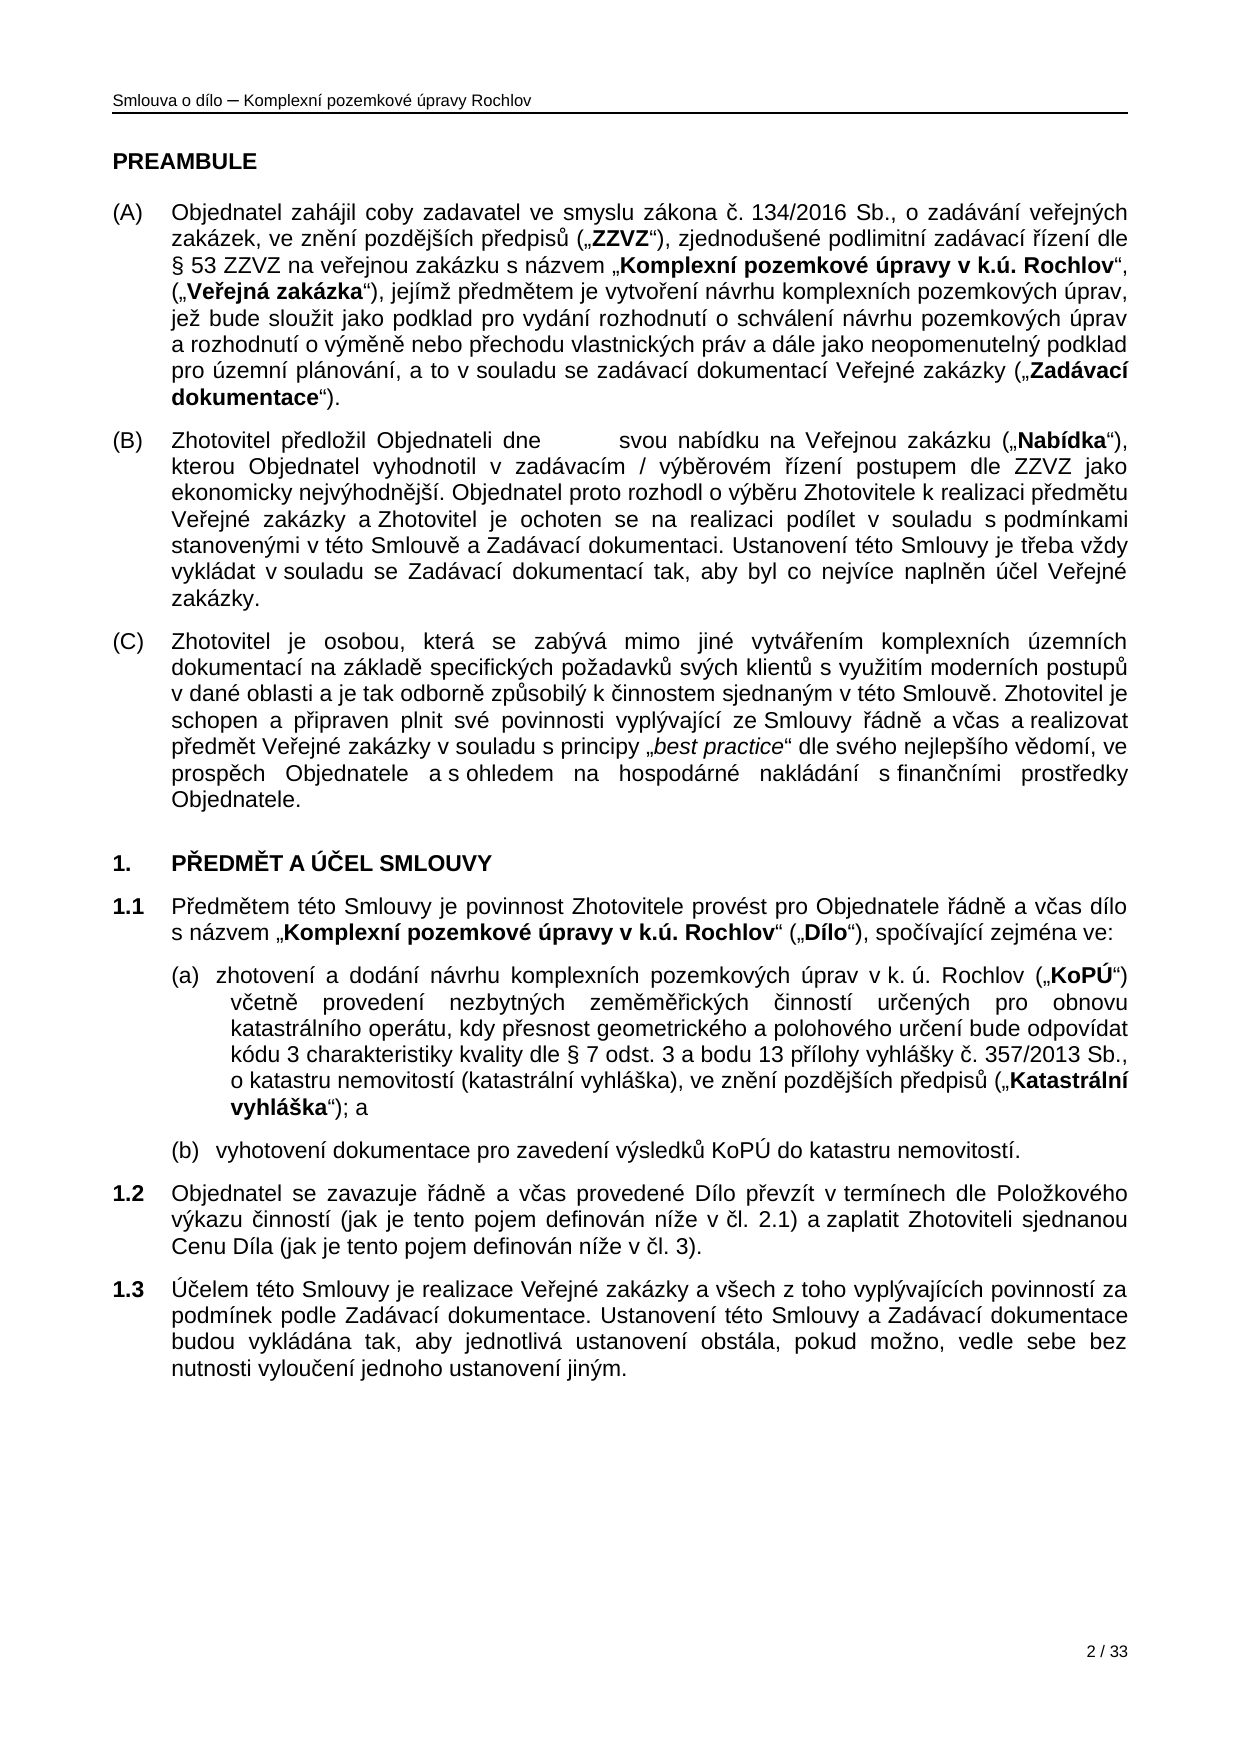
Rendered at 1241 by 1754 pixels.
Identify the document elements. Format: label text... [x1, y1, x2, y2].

text Zhotovitel je osobou, která se zabývá mimo jiné vytvářením komplexních územních dokumentací na základě specifických požadavků svých klientů s využitím moderních postupů v dané oblasti a je tak odborně způsobilý k činnostem sjednaným v této Smlouvě. Zhotovitel je schopen a připraven plnit své povinnosti vyplývající ze Smlouvy řádně a včas a realizovat předmět Veřejné zakázky v souladu s principy „best practice“ dle svého nejlepšího vědomí, ve prospěch Objednatele a s ohledem na hospodárné nakládání s finančními prostředky Objednatele. [112, 628, 1128, 812]
subtitle Preambule [112, 148, 1128, 174]
text Předmětem této Smlouvy je povinnost Zhotovitele provést pro Objednatele řádně a včas dílo s názvem „Komplexní pozemkové úpravy v k.ú. Rochlov“ („Dílo“), spočívající zejména ve: [112, 893, 1128, 945]
text Objednatel se zavazuje řádně a včas provedené Dílo převzít v termínech dle Položkového výkazu činností (jak je tento pojem definován níže v čl. 2.1) a zaplatit Zhotoviteli sjednanou Cenu Díla (jak je tento pojem definován níže v čl. 3). [112, 1180, 1128, 1259]
text Předmět a účel smlouvy [112, 850, 1128, 876]
text Zhotovitel předložil Objednateli dne svou nabídku na Veřejnou zakázku („Nabídka“), kterou Objednatel vyhodnotil v zadávacím / výběrovém řízení postupem dle ZZVZ jako ekonomicky nejvýhodnější. Objednatel proto rozhodl o výběru Zhotovitele k realizaci předmětu Veřejné zakázky a Zhotovitel je ochoten se na realizaci podílet v souladu s podmínkami stanovenými v této Smlouvě a Zadávací dokumentaci. Ustanovení této Smlouvy je třeba vždy vykládat v souladu se Zadávací dokumentací tak, aby byl co nejvíce naplněn účel Veřejné zakázky. [112, 427, 1128, 611]
text zhotovení a dodání návrhu komplexních pozemkových úprav v k. ú. Rochlov („KoPÚ“) včetně provedení nezbytných zeměměřických činností určených pro obnovu katastrálního operátu, kdy přesnost geometrického a polohového určení bude odpovídat kódu 3 charakteristiky kvality dle § 7 odst. 3 a bodu 13 přílohy vyhlášky č. 357/2013 Sb., o katastru nemovitostí (katastrální vyhláška), ve znění pozdějších předpisů („Katastrální vyhláška“); a [171, 962, 1128, 1120]
text Účelem této Smlouvy je realizace Veřejné zakázky a všech z toho vyplývajících povinností za podmínek podle Zadávací dokumentace. Ustanovení této Smlouvy a Zadávací dokumentace budou vykládána tak, aby jednotlivá ustanovení obstála, pokud možno, vedle sebe bez nutnosti vyloučení jednoho ustanovení jiným. [112, 1276, 1128, 1381]
text vyhotovení dokumentace pro zavedení výsledků KoPÚ do katastru nemovitostí. [171, 1137, 1128, 1163]
text Objednatel zahájil coby zadavatel ve smyslu zákona č. 134/2016 Sb., o zadávání veřejných zakázek, ve znění pozdějších předpisů („ZZVZ“), zjednodušené podlimitní zadávací řízení dle § 53 ZZVZ na veřejnou zakázku s názvem „Komplexní pozemkové úpravy v k.ú. Rochlov“, („Veřejná zakázka“), jejímž předmětem je vytvoření návrhu komplexních pozemkových úprav, jež bude sloužit jako podklad pro vydání rozhodnutí o schválení návrhu pozemkových úprav a rozhodnutí o výměně nebo přechodu vlastnických práv a dále jako neopomenutelný podklad pro územní plánování, a to v souladu se zadávací dokumentací Veřejné zakázky („Zadávací dokumentace“). [112, 199, 1128, 410]
